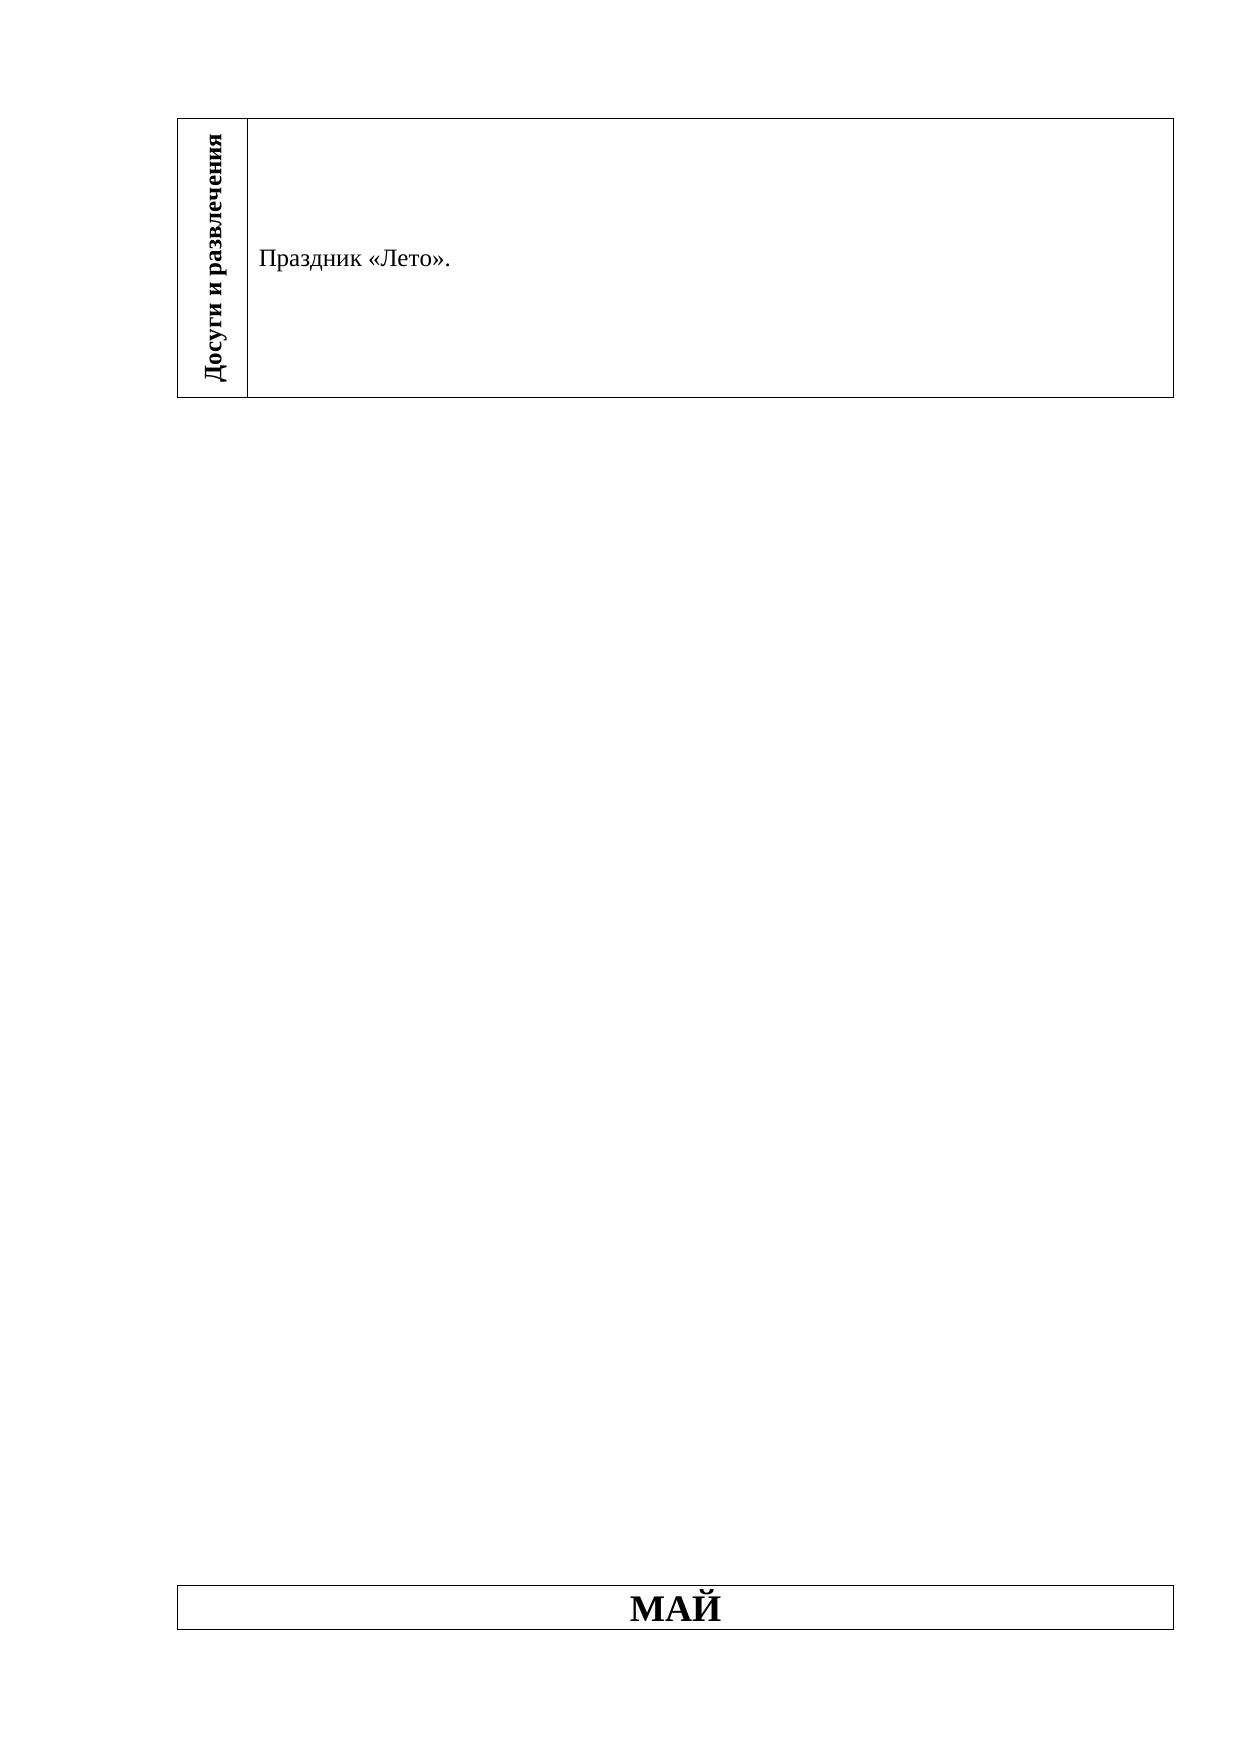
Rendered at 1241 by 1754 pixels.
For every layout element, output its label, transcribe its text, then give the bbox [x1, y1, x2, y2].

table_cell Праздник «Лето». [248, 119, 1173, 397]
table_cell Досуги и развлечения [178, 119, 247, 397]
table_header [178, 1586, 1173, 1629]
